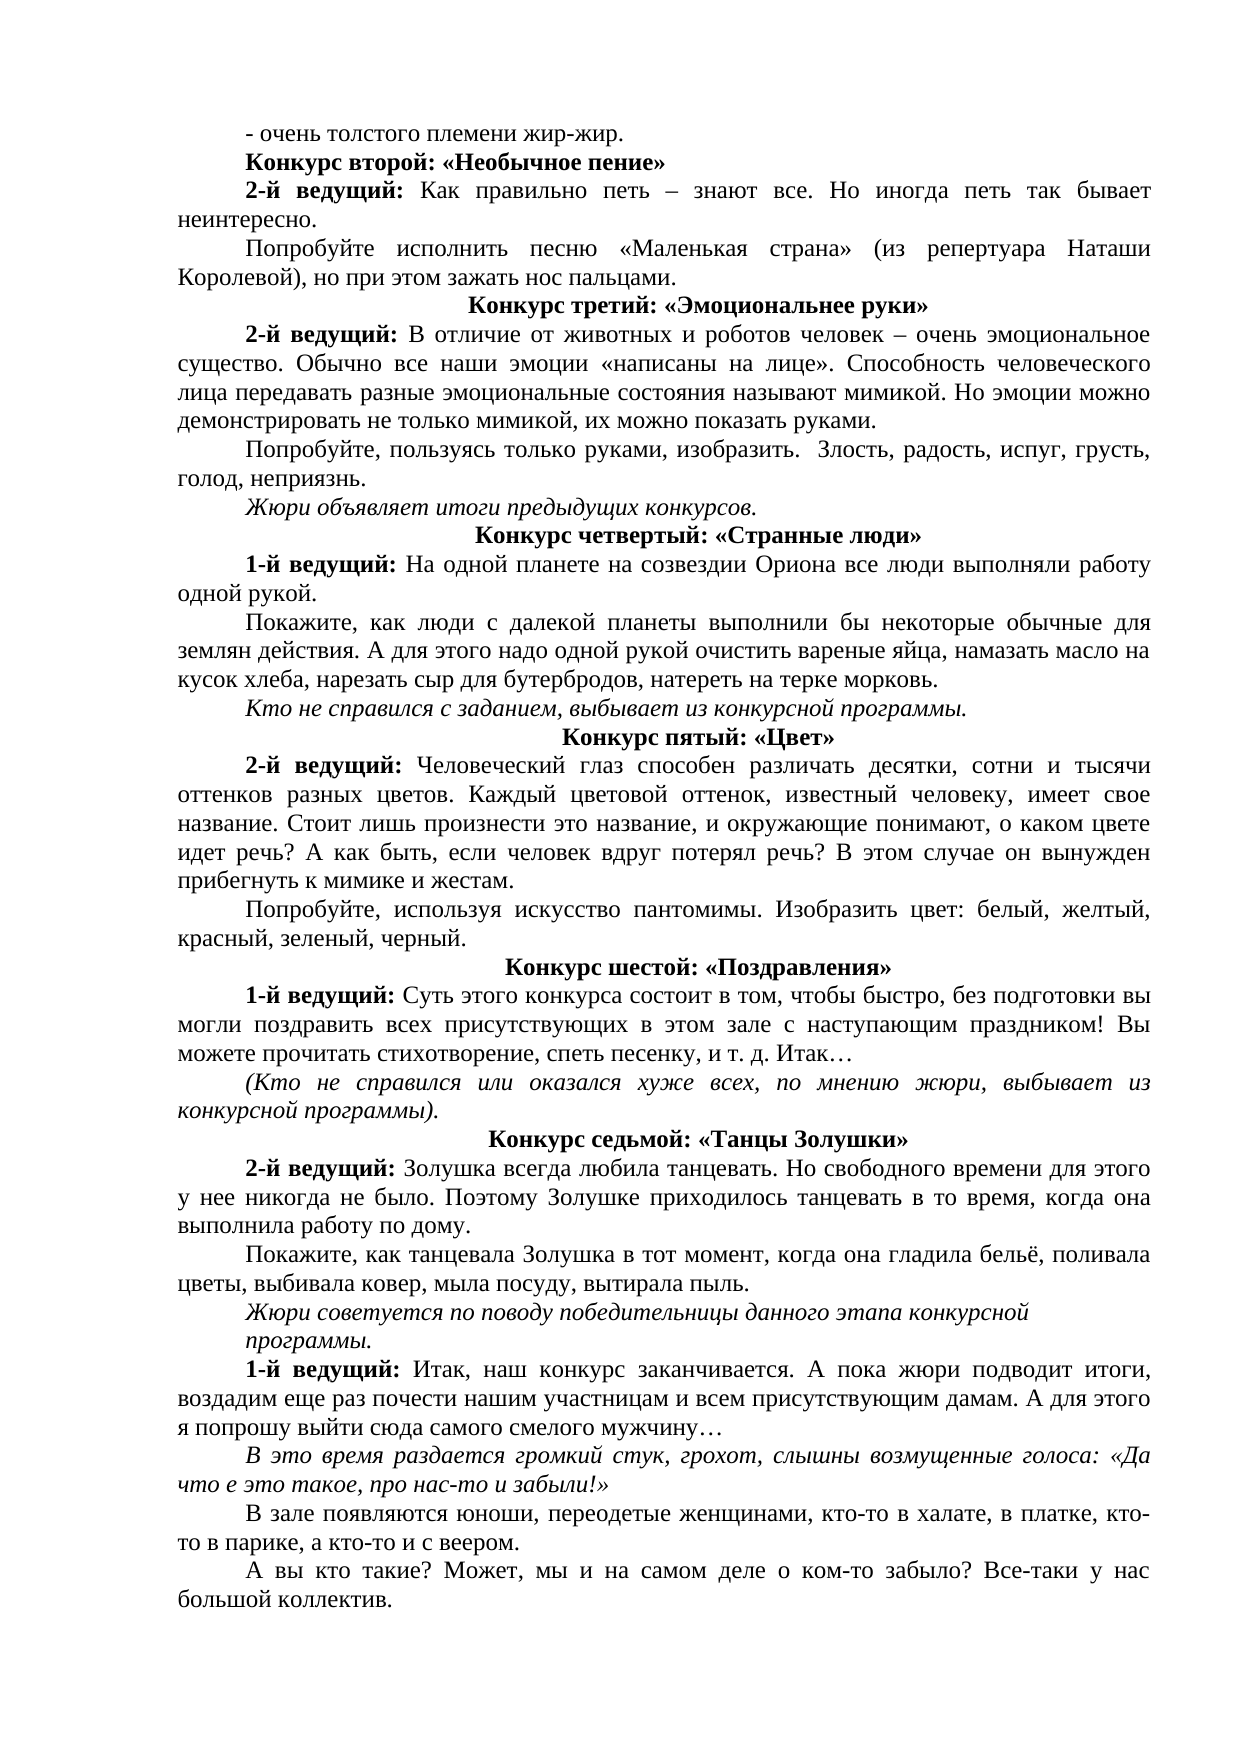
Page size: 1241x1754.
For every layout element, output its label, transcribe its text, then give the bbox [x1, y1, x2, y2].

text А вы кто такие? Может, мы и на самом деле о ком-то забыло? Все-таки у нас большой коллектив. [177, 1556, 1152, 1613]
text Конкурс шестой: «Поздравления» [177, 952, 1152, 981]
text Конкурс седьмой: «Танцы Золушки» [177, 1124, 1152, 1153]
text Жюри объявляет итоги предыдущих конкурсов. [177, 492, 1152, 521]
text 2-й ведущий: Человеческий глаз способен различать десятки, сотни и тысячи оттенков разных цветов. Каждый цветовой оттенок, известный человеку, имеет свое название. Стоит лишь произнести это название, и окружающие понимают, о каком цвете идет речь? А как быть, если человек вдруг потерял речь? В этом случае он вынужден прибегнуть к мимике и жестам. [177, 751, 1152, 894]
text 2-й ведущий: В отличие от животных и роботов человек – очень эмоциональное существо. Обычно все наши эмоции «написаны на лице». Способность человеческого лица передавать разные эмоциональные состояния называют мимикой. Но эмоции можно демонстрировать не только мимикой, их можно показать руками. [177, 319, 1152, 434]
text 1-й ведущий: На одной планете на созвездии Ориона все люди выполняли работу одной рукой. [177, 549, 1152, 607]
text Жюри советуется по поводу победительницы данного этапа конкурсной [177, 1297, 1152, 1326]
text 2-й ведущий: Золушка всегда любила танцевать. Но свободного времени для этого у нее никогда не было. Поэтому Золушке приходилось танцевать в то время, когда она выполнила работу по дому. [177, 1153, 1152, 1239]
text Попробуйте исполнить песню «Маленькая страна» (из репертуара Наташи Королевой), но при этом зажать нос пальцами. [177, 233, 1152, 291]
text В зале появляются юноши, переодетые женщинами, кто-то в халате, в платке, кто-то в парике, а кто-то и с веером. [177, 1498, 1152, 1556]
text Конкурс второй: «Необычное пение» [177, 147, 1152, 176]
text Конкурс пятый: «Цвет» [177, 722, 1152, 751]
text В это время раздается громкий стук, грохот, слышны возмущенные голоса: «Да что е это такое, про нас-то и забыли!» [177, 1441, 1152, 1498]
text Попробуйте, пользуясь только руками, изобразить. Злость, радость, испуг, грусть, голод, неприязнь. [177, 434, 1152, 492]
text 2-й ведущий: Как правильно петь – знают все. Но иногда петь так бывает неинтересно. [177, 176, 1152, 233]
text (Кто не справился или оказался хуже всех, по мнению жюри, выбывает из конкурсной программы). [177, 1067, 1152, 1124]
text 1-й ведущий: Суть этого конкурса состоит в том, чтобы быстро, без подготовки вы могли поздравить всех присутствующих в этом зале с наступающим праздником! Вы можете прочитать стихотворение, спеть песенку, и т. д. Итак… [177, 981, 1152, 1067]
text Покажите, как люди с далекой планеты выполнили бы некоторые обычные для землян действия. А для этого надо одной рукой очистить вареные яйца, намазать масло на кусок хлеба, нарезать сыр для бутербродов, натереть на терке морковь. [177, 607, 1152, 693]
text программы. [177, 1326, 1152, 1354]
text 1-й ведущий: Итак, наш конкурс заканчивается. А пока жюри подводит итоги, воздадим еще раз почести нашим участницам и всем присутствующим дамам. А для этого я попрошу выйти сюда самого смелого мужчину… [177, 1354, 1152, 1441]
text Покажите, как танцевала Золушка в тот момент, когда она гладила бельё, поливала цветы, выбивала ковер, мыла посуду, вытирала пыль. [177, 1239, 1152, 1297]
text Попробуйте, используя искусство пантомимы. Изобразить цвет: белый, желтый, красный, зеленый, черный. [177, 894, 1152, 952]
text - очень толстого племени жир-жир. [177, 118, 1152, 147]
text Конкурс третий: «Эмоциональнее руки» [177, 291, 1152, 319]
text Кто не справился с заданием, выбывает из конкурсной программы. [177, 693, 1152, 722]
text Конкурс четвертый: «Странные люди» [177, 521, 1152, 549]
